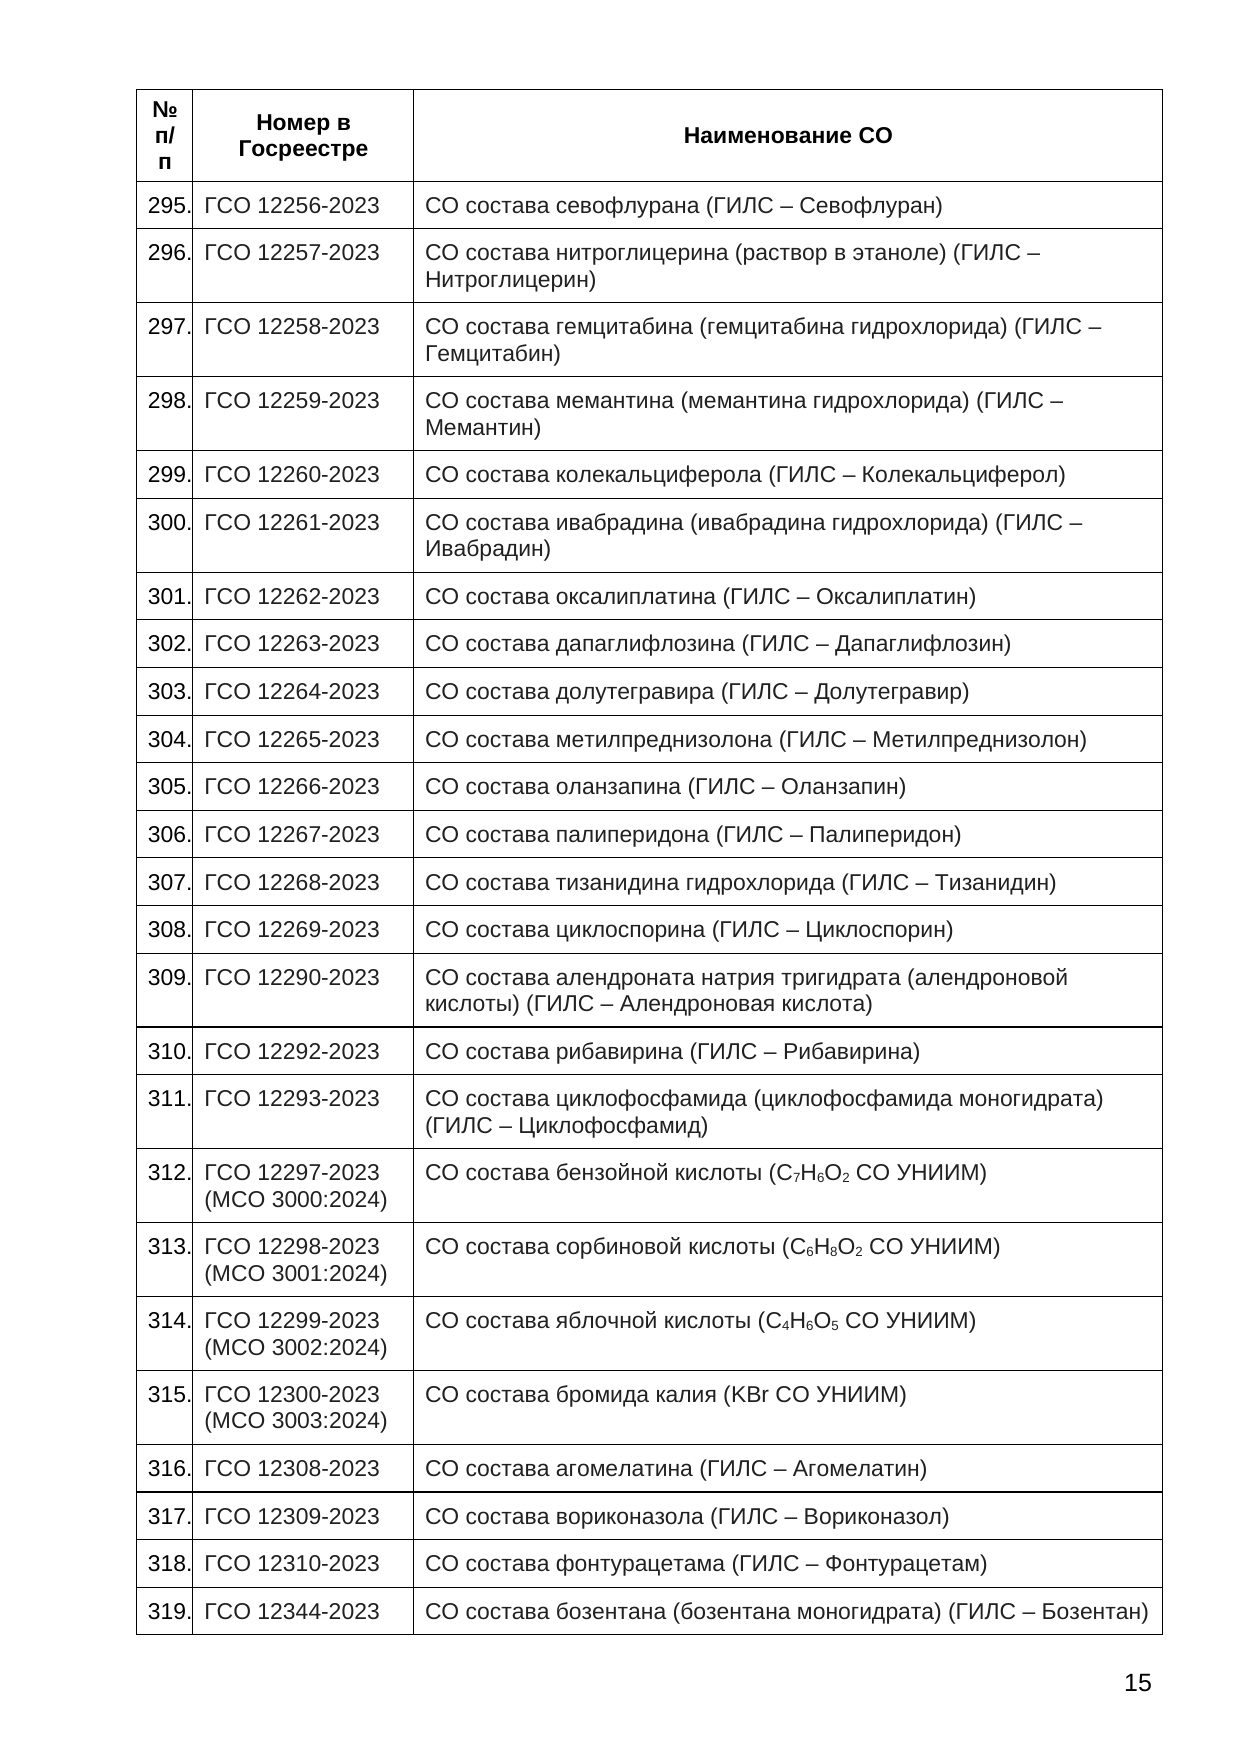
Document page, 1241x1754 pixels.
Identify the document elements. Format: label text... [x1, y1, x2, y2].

table_cell СО состава нитроглицерина (раствор в этаноле) (ГИЛС – Нитроглицерин) [414, 229, 1162, 302]
table_cell [137, 668, 192, 714]
table_cell СО состава гемцитабина (гемцитабина гидрохлорида) (ГИЛС – Гемцитабин) [414, 303, 1162, 376]
table_cell СО состава оланзапина (ГИЛС – Оланзапин) [414, 763, 1162, 810]
table_cell ГСО 12292-2023 [193, 1028, 413, 1074]
table_cell [137, 811, 192, 857]
table_cell [137, 1075, 192, 1148]
table_cell СО состава долутегравира (ГИЛС – Долутегравир) [414, 668, 1162, 714]
table_header № п/п [137, 90, 192, 181]
table_cell СО состава циклоспорина (ГИЛС – Циклоспорин) [414, 906, 1162, 952]
table_cell [137, 1588, 192, 1634]
table_cell [137, 858, 192, 905]
table_cell СО состава яблочной кислоты (C4H6O5 СО УНИИМ) [414, 1297, 1162, 1370]
table_cell ГСО 12298-2023 (МСО 3001:2024) [193, 1223, 413, 1296]
table_cell ГСО 12268-2023 [193, 858, 413, 905]
table_cell ГСО 12260-2023 [193, 451, 413, 498]
table_cell [137, 1540, 192, 1587]
table_cell ГСО 12269-2023 [193, 906, 413, 952]
table_cell [137, 763, 192, 810]
table_cell [137, 906, 192, 952]
table_cell ГСО 12310-2023 [193, 1540, 413, 1587]
table_cell ГСО 12261-2023 [193, 499, 413, 572]
table_cell СО состава сорбиновой кислоты (C6H8O2 СО УНИИМ) [414, 1223, 1162, 1296]
table_cell СО состава циклофосфамида (циклофосфамида моногидрата) (ГИЛС – Циклофосфамид) [414, 1075, 1162, 1148]
table_header Наименование СО [414, 90, 1162, 181]
table_cell ГСО 12344-2023 [193, 1588, 413, 1634]
table_cell ГСО 12300-2023 (МСО 3003:2024) [193, 1371, 413, 1444]
table_cell [137, 1445, 192, 1491]
table_cell [137, 1371, 192, 1444]
table_cell ГСО 12258-2023 [193, 303, 413, 376]
table_cell [137, 1028, 192, 1074]
table_cell [137, 377, 192, 450]
table_cell [137, 182, 192, 228]
table_cell [137, 1493, 192, 1539]
table_cell [137, 716, 192, 762]
table_cell СО состава колекальциферола (ГИЛС – Колекальциферол) [414, 451, 1162, 498]
table_cell СО состава дапаглифлозина (ГИЛС – Дапаглифлозин) [414, 620, 1162, 667]
table_cell ГСО 12259-2023 [193, 377, 413, 450]
table_cell СО состава агомелатина (ГИЛС – Агомелатин) [414, 1445, 1162, 1491]
table_cell СО состава вориконазола (ГИЛС – Вориконазол) [414, 1493, 1162, 1539]
table_cell СО состава алендроната натрия тригидрата (алендроновой кислоты) (ГИЛС – Алендроновая кислота) [414, 954, 1162, 1026]
table_cell [137, 303, 192, 376]
table_cell ГСО 12267-2023 [193, 811, 413, 857]
table_cell СО состава оксалиплатина (ГИЛС – Оксалиплатин) [414, 573, 1162, 619]
table_cell [137, 451, 192, 498]
table_cell [137, 573, 192, 619]
table_cell ГСО 12265-2023 [193, 716, 413, 762]
table_cell СО состава бензойной кислоты (C7H6O2 СО УНИИМ) [414, 1149, 1162, 1222]
table_cell [137, 620, 192, 667]
table_cell СО состава ивабрадина (ивабрадина гидрохлорида) (ГИЛС – Ивабрадин) [414, 499, 1162, 572]
table_cell [137, 1149, 192, 1222]
table_cell СО состава тизанидина гидрохлорида (ГИЛС – Тизанидин) [414, 858, 1162, 905]
table_cell [137, 1297, 192, 1370]
table_cell ГСО 12297-2023 (МСО 3000:2024) [193, 1149, 413, 1222]
table_cell СО состава севофлурана (ГИЛС – Севофлуран) [414, 182, 1162, 228]
table_cell СО состава палиперидона (ГИЛС – Палиперидон) [414, 811, 1162, 857]
table_cell ГСО 12256-2023 [193, 182, 413, 228]
table_cell ГСО 12257-2023 [193, 229, 413, 302]
table_cell ГСО 12266-2023 [193, 763, 413, 810]
table_cell ГСО 12299-2023 (МСО 3002:2024) [193, 1297, 413, 1370]
table_cell [137, 954, 192, 1026]
table_header Номер в Госреестре [193, 90, 413, 181]
table_cell СО состава фонтурацетама (ГИЛС – Фонтурацетам) [414, 1540, 1162, 1587]
table_cell СО состава метилпреднизолона (ГИЛС – Метилпреднизолон) [414, 716, 1162, 762]
table_cell СО состава бозентана (бозентана моногидрата) (ГИЛС – Бозентан) [414, 1588, 1162, 1634]
table_cell [137, 229, 192, 302]
table_cell [137, 1223, 192, 1296]
table_cell ГСО 12293-2023 [193, 1075, 413, 1148]
table_cell ГСО 12309-2023 [193, 1493, 413, 1539]
table_cell ГСО 12290-2023 [193, 954, 413, 1026]
table_cell СО состава бромида калия (KBr СО УНИИМ) [414, 1371, 1162, 1444]
table_cell ГСО 12264-2023 [193, 668, 413, 714]
table_cell СО состава рибавирина (ГИЛС – Рибавирина) [414, 1028, 1162, 1074]
table_cell ГСО 12262-2023 [193, 573, 413, 619]
table_cell ГСО 12308-2023 [193, 1445, 413, 1491]
table_cell СО состава мемантина (мемантина гидрохлорида) (ГИЛС – Мемантин) [414, 377, 1162, 450]
table_cell ГСО 12263-2023 [193, 620, 413, 667]
table_cell [137, 499, 192, 572]
